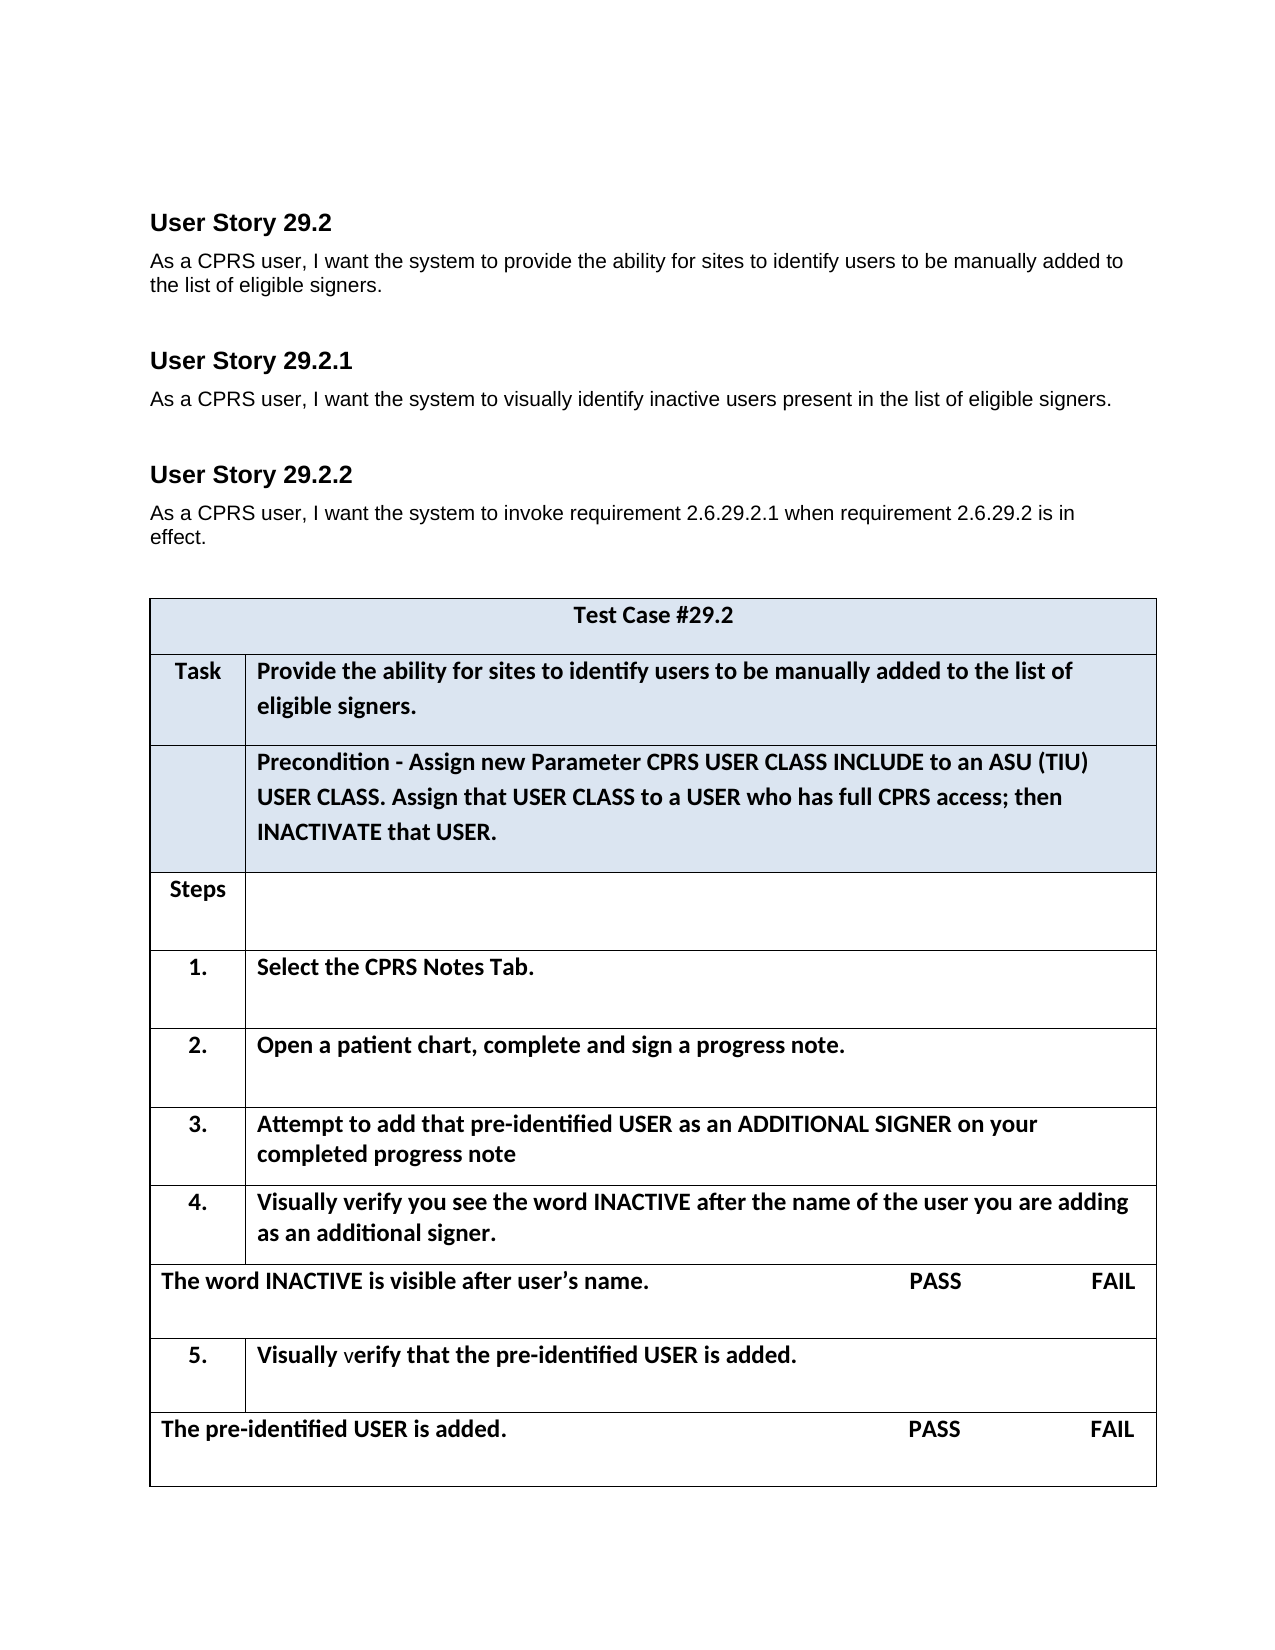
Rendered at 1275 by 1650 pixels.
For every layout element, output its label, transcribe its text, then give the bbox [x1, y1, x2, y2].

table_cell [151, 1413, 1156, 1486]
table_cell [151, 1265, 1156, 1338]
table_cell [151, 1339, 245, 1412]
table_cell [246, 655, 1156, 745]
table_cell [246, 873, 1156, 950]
text As a CPRS user, I want the system to visually identify inactive users present in the list of eligible signers. [150, 387, 1125, 411]
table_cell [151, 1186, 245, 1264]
text As a CPRS user, I want the system to invoke requirement 2.6.29.2.1 when requirement 2.6.29.2 is in effect. [150, 501, 1125, 549]
text As a CPRS user, I want the system to provide the ability for sites to identify users to be manually added to the list of eligible signers. [150, 249, 1125, 297]
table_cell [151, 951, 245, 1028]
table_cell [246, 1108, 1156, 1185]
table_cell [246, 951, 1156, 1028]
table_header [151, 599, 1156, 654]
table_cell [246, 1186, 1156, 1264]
text User Story 29.2.1 [150, 346, 1125, 374]
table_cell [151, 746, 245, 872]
text User Story 29.2.2 [150, 460, 1125, 488]
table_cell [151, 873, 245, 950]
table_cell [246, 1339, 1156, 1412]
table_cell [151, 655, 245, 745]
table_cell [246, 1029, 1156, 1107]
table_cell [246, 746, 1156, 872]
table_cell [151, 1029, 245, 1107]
text User Story 29.2 [150, 207, 1125, 236]
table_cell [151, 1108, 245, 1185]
